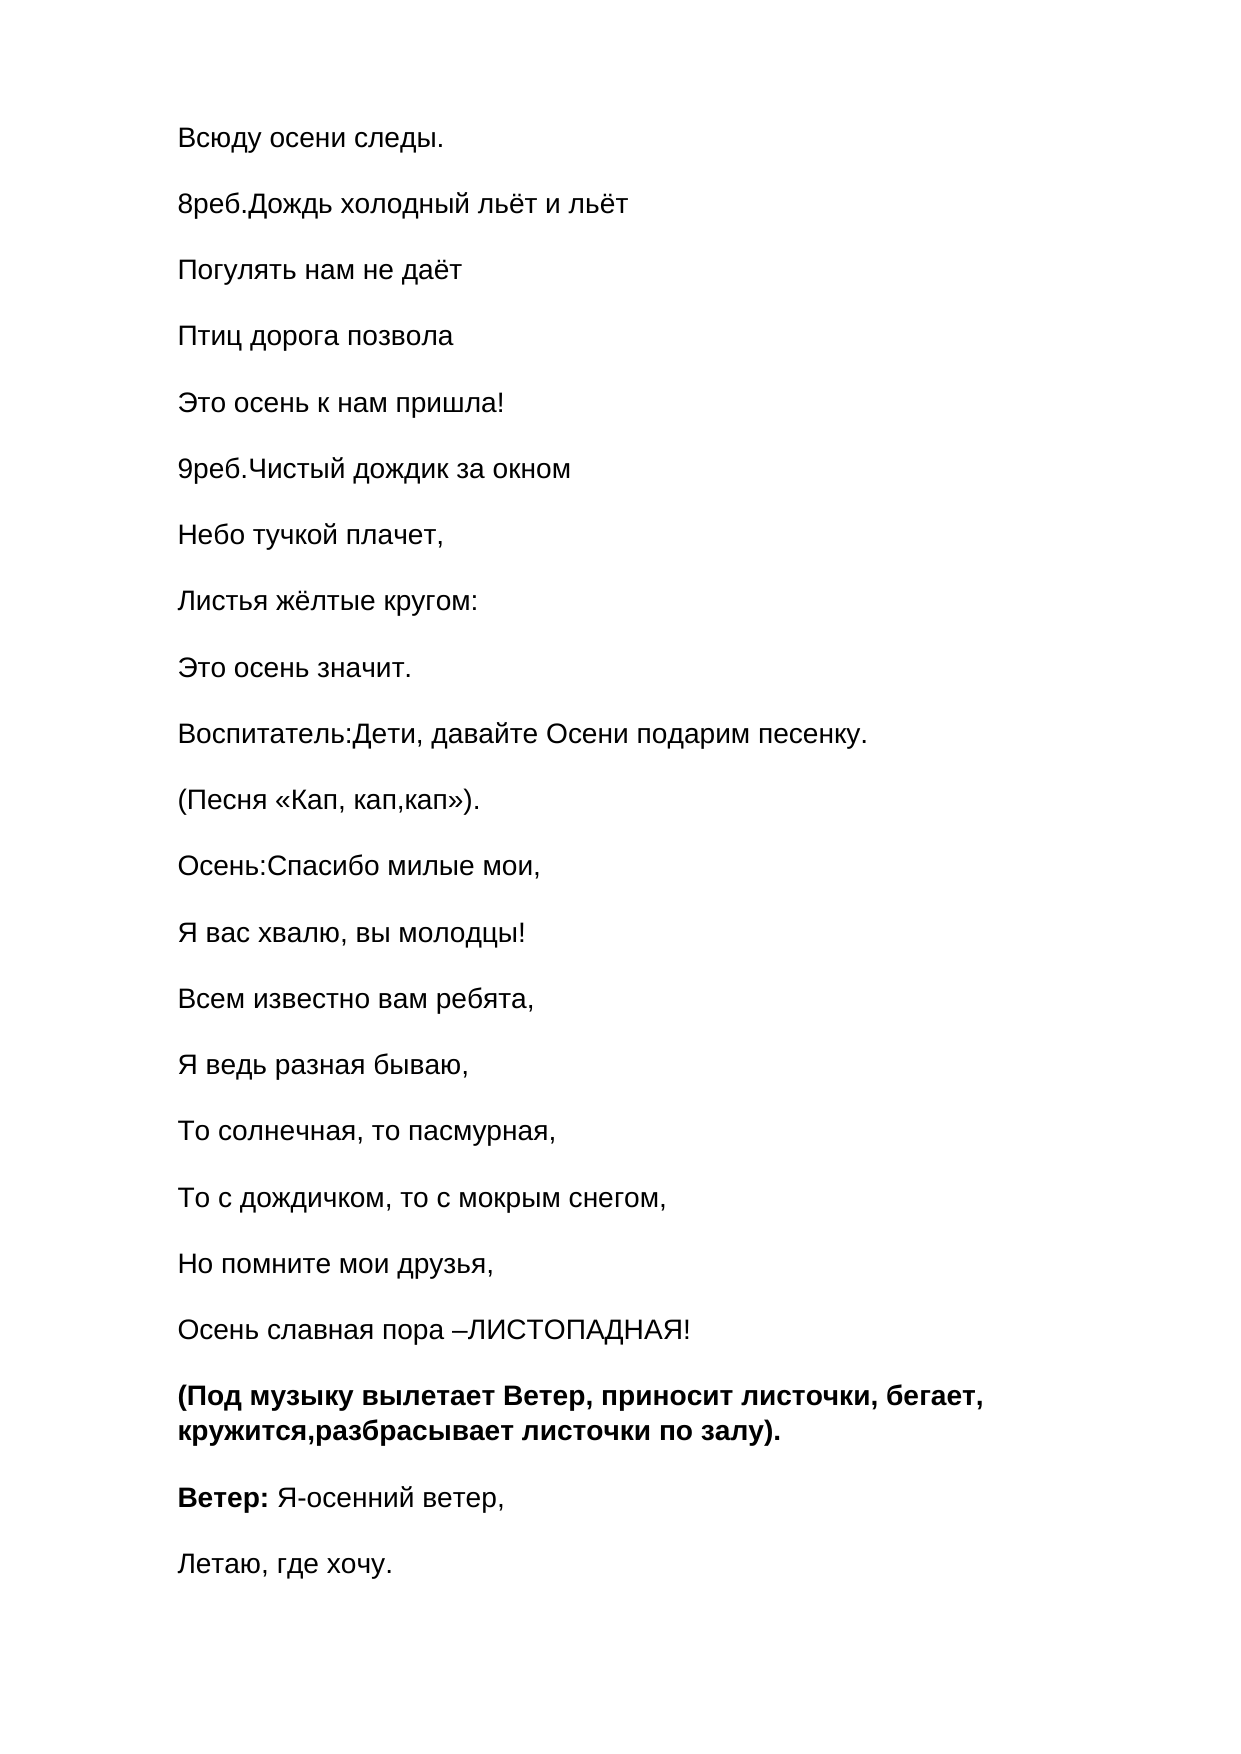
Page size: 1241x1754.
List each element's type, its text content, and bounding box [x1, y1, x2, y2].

text Погулять нам не даёт [177, 251, 1152, 286]
text (Песня «Кап, кап,кап»). [177, 781, 1152, 816]
text Я вас хвалю, вы молодцы! [177, 913, 1152, 948]
text Это осень к нам пришла! [177, 383, 1152, 418]
text (Под музыку вылетает Ветер, приносит листочки, бегает, кружится,разбрасывает листочки по залу). [177, 1377, 1152, 1447]
text 8реб.Дождь холодный льёт и льёт [177, 184, 1152, 219]
text Ветер: Я-осенний ветер, [177, 1478, 1152, 1513]
text Воспитатель:Дети, давайте Осени подарим песенку. [177, 714, 1152, 749]
text Осень:Спасибо милые мои, [177, 847, 1152, 882]
text Я ведь разная бываю, [177, 1046, 1152, 1081]
text Листья жёлтые кругом: [177, 582, 1152, 617]
text Но помните мои друзья, [177, 1244, 1152, 1279]
text Летаю, где хочу. [177, 1544, 1152, 1579]
text Это осень значит. [177, 648, 1152, 683]
text То с дождичком, то с мокрым снегом, [177, 1178, 1152, 1213]
text Птиц дорога позвола [177, 317, 1152, 352]
text То солнечная, то пасмурная, [177, 1112, 1152, 1147]
text Осень славная пора –ЛИСТОПАДНАЯ! [177, 1311, 1152, 1346]
text Небо тучкой плачет, [177, 516, 1152, 551]
text Всюду осени следы. [177, 118, 1152, 153]
text Всем известно вам ребята, [177, 979, 1152, 1014]
text 9реб.Чистый дождик за окном [177, 449, 1152, 484]
